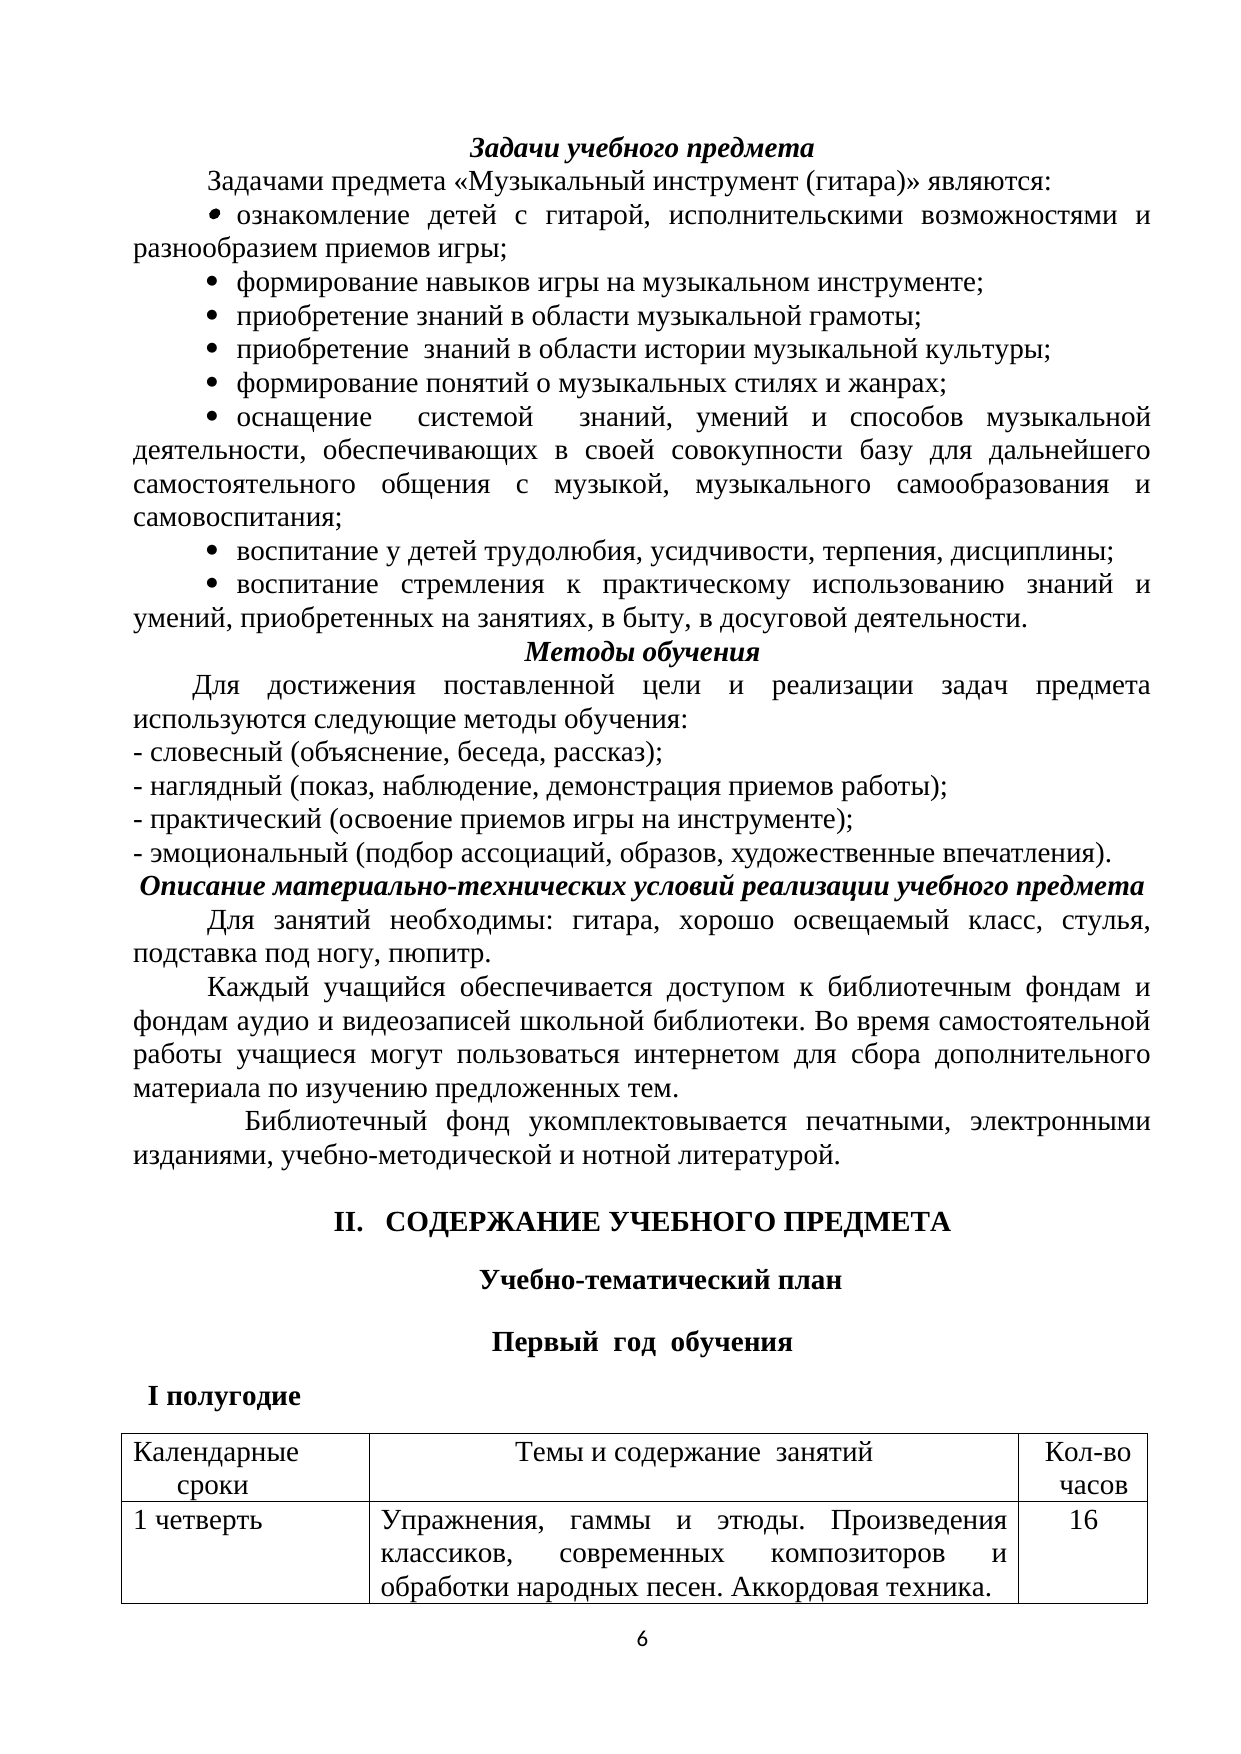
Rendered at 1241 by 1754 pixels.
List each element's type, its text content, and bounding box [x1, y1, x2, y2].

text - словесный (объяснение, беседа, рассказ); [133, 734, 1152, 768]
text II. СОДЕРЖАНИЕ УЧЕБНОГО ПРЕДМЕТА [133, 1204, 1152, 1237]
text Методы обучения [133, 634, 1152, 667]
table_cell Упражнения, гаммы и этюды. Произведения классиков, современных композиторов и обработки народных песен. Аккордовая техника. [370, 1502, 1018, 1603]
text Задачами предмета «Музыкальный инструмент (гитара)» являются: [133, 163, 1152, 197]
text Библиотечный фонд укомплектовывается печатными, электронными изданиями, учебно-методической и нотной литературой. [133, 1103, 1152, 1170]
table_header Кол-во часов [1019, 1434, 1147, 1501]
text - эмоциональный (подбор ассоциаций, образов, художественные впечатления). [133, 835, 1152, 868]
list воспитание стремления к практическому использованию знаний и умений, приобретенных на занятиях, в быту, в досуговой деятельности. [133, 567, 1152, 634]
text I полугодие [133, 1378, 1152, 1412]
text Для занятий необходимы: гитара, хорошо освещаемый класс, стулья, подставка под ногу, пюпитр. [133, 902, 1152, 969]
table_header Темы и содержание занятий [370, 1434, 1018, 1501]
text Описание материально-технических условий реализации учебного предмета [133, 868, 1152, 902]
table_cell 16 [1019, 1502, 1147, 1603]
text Учебно-тематический план [133, 1262, 1152, 1296]
text Для достижения поставленной цели и реализации задач предмета используются следующие методы обучения: [133, 667, 1152, 734]
list формирование понятий о музыкальных стилях и жанрах; [133, 365, 1152, 399]
list воспитание у детей трудолюбия, усидчивости, терпения, дисциплины; [133, 533, 1152, 567]
text - практический (освоение приемов игры на инструменте); [133, 801, 1152, 835]
table_cell 1 четверть [122, 1502, 369, 1603]
list приобретение знаний в области истории музыкальной культуры; [133, 331, 1152, 365]
list приобретение знаний в области музыкальной грамоты; [133, 298, 1152, 331]
list ознакомление детей с гитарой, исполнительскими возможностями и разнообразием приемов игры; [133, 197, 1152, 264]
text - наглядный (показ, наблюдение, демонстрация приемов работы); [133, 768, 1152, 801]
text Задачи учебного предмета [133, 130, 1152, 163]
list оснащение системой знаний, умений и способов музыкальной деятельности, обеспечивающих в своей совокупности базу для дальнейшего самостоятельного общения с музыкой, музыкального самообразования и самовоспитания; [133, 399, 1152, 533]
table_header Календарные сроки [122, 1434, 369, 1501]
list формирование навыков игры на музыкальном инструменте; [133, 264, 1152, 298]
text Каждый учащийся обеспечивается доступом к библиотечным фондам и фондам аудио и видеозаписей школьной библиотеки. Во время самостоятельной работы учащиеся могут пользоваться интернетом для сбора дополнительного материала по изучению предложенных тем. [133, 969, 1152, 1103]
text Первый год обучения [133, 1324, 1152, 1358]
